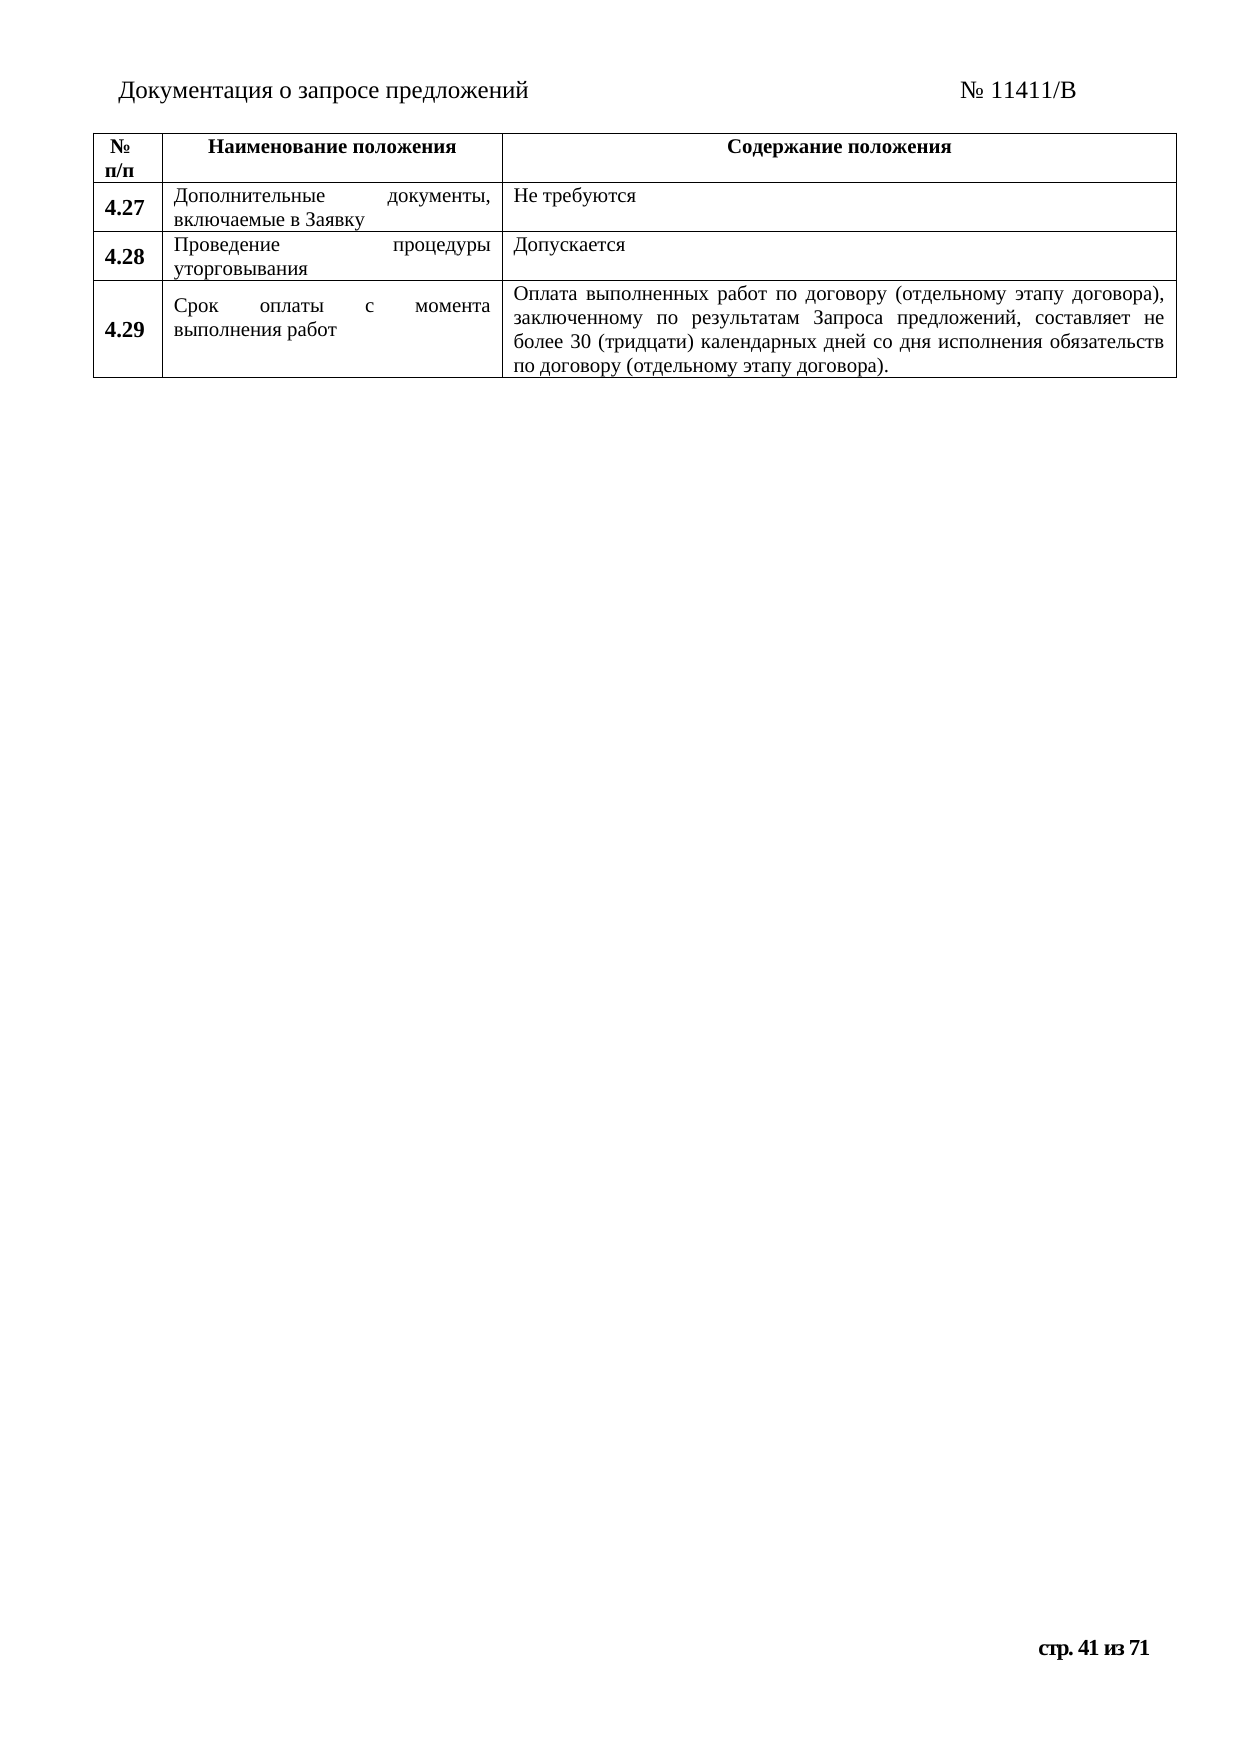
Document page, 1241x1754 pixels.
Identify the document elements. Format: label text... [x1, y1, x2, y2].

table_cell Оплата выполненных работ по договору (отдельному этапу договора), заключенному по результатам Запроса предложений, составляет не более 30 (тридцати) календарных дней со дня исполнения обязательств по договору (отдельному этапу договора). [503, 281, 1176, 377]
table_cell Допускается [503, 232, 1176, 280]
table_header Содержание положения [503, 134, 1176, 182]
table_cell [94, 183, 162, 231]
table_cell Дополнительные документы, включаемые в Заявку [163, 183, 502, 231]
table_header № п/п [94, 134, 162, 182]
table_cell Не требуются [503, 183, 1176, 231]
table_cell [94, 281, 162, 377]
table_cell [94, 232, 162, 280]
table_cell Проведение процедуры уторговывания [163, 232, 502, 280]
table_cell Срок оплаты с момента выполнения работ [163, 281, 502, 377]
table_header Наименование положения [163, 134, 502, 182]
